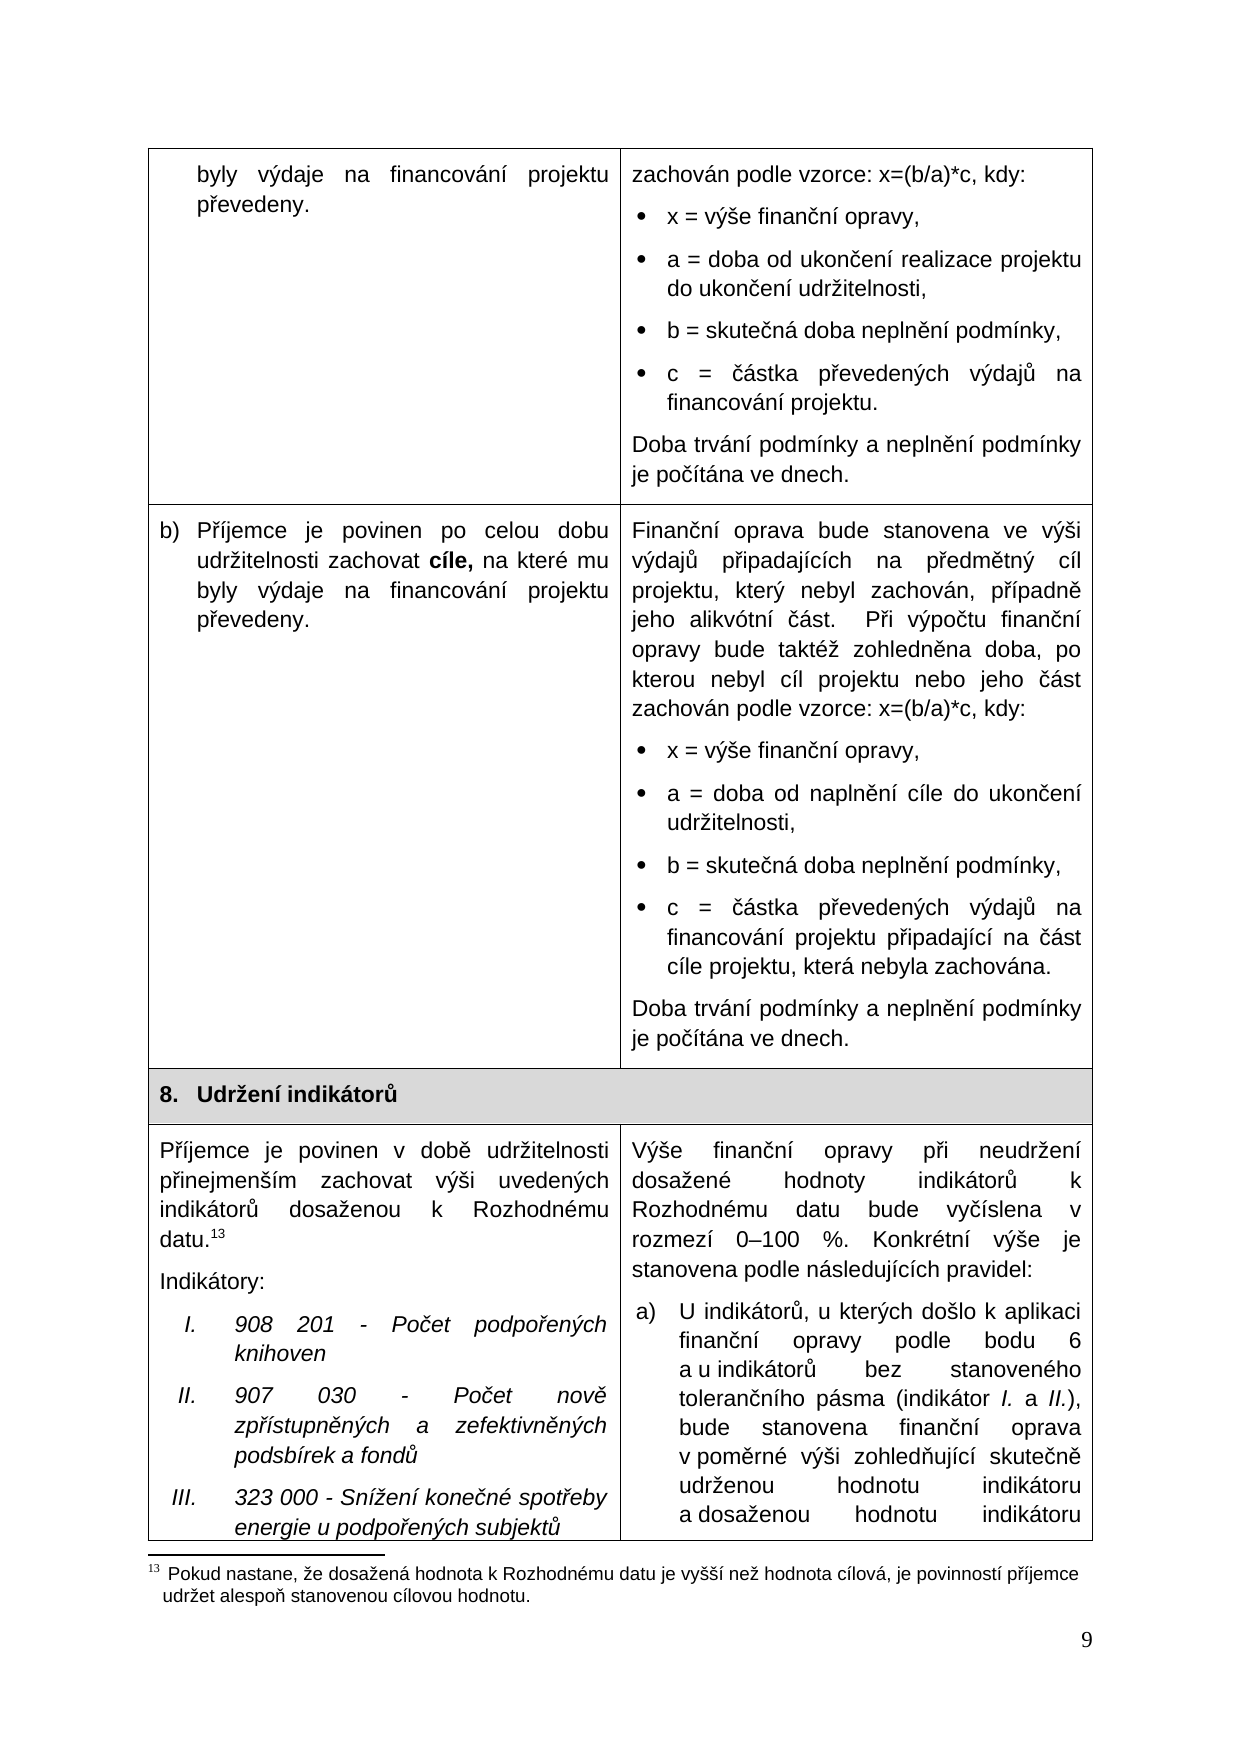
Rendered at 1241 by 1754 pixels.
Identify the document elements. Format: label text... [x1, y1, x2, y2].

table_cell Příjemce je povinen po celou dobu udržitelnosti zachovat cíle, na které mu byly výdaje na financování projektu převedeny. [149, 505, 620, 1067]
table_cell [621, 1125, 1092, 1540]
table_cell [621, 149, 1092, 504]
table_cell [149, 1125, 620, 1540]
table_cell Udržení indikátorů [149, 1069, 1092, 1123]
table_cell Finanční oprava bude stanovena ve výši výdajů připadajících na předmětný cíl projektu, který nebyl zachován, případně jeho alikvótní část. Při výpočtu finanční opravy bude taktéž zohledněna doba, po kterou nebyl cíl projektu nebo jeho část zachován podle vzorce: x=(b/a)*c, kdy: x = výše finanční opravy, a = doba od naplnění cíle do ukončení udržitelnosti, b = skutečná doba neplnění podmínky, c = částka převedených výdajů na financování projektu připadající na část cíle projektu, která nebyla zachována. Doba trvání podmínky a neplnění podmínky je počítána ve dnech. [621, 505, 1092, 1067]
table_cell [149, 149, 620, 504]
